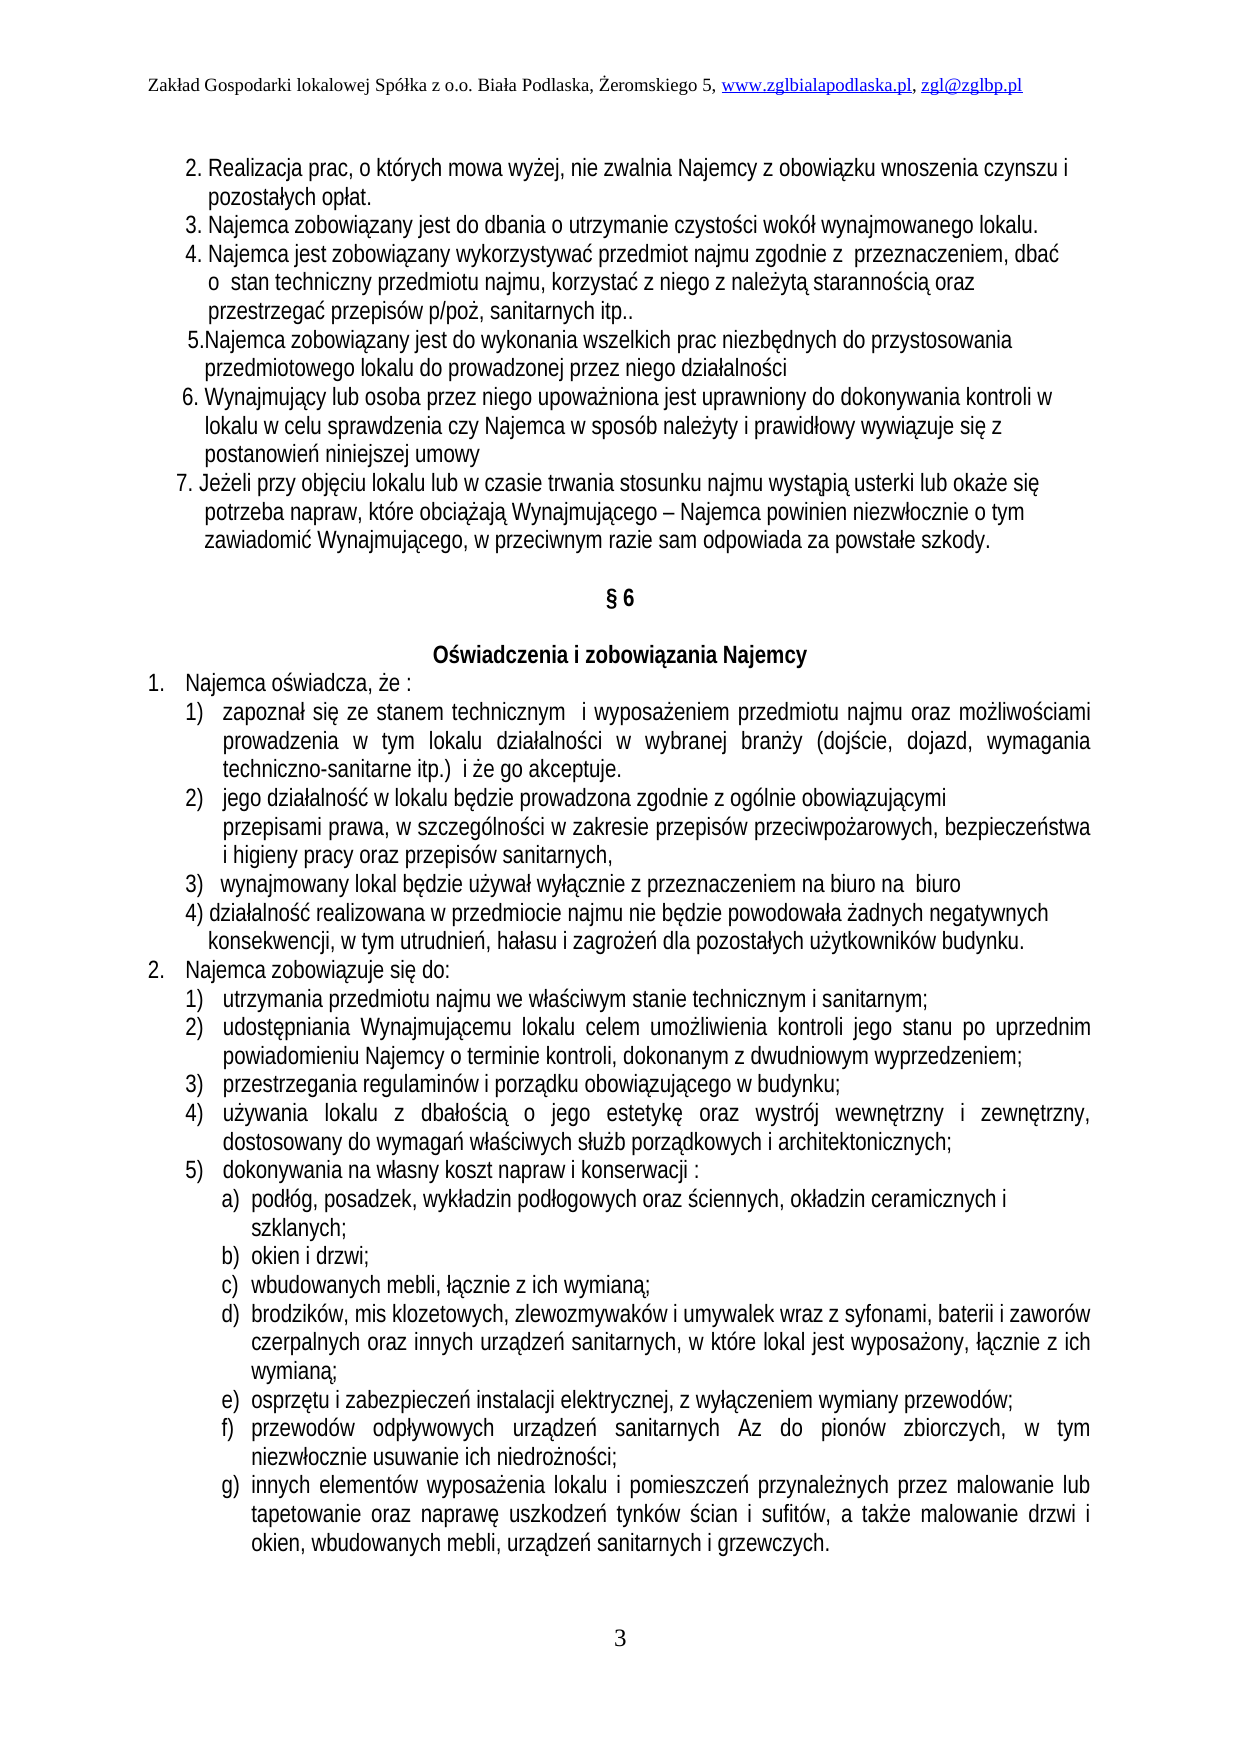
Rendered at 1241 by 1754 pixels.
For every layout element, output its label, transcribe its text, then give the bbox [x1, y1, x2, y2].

text konsekwencji, w tym utrudnień, hałasu i zagrożeń dla pozostałych użytkowników budynku. [185, 926, 1093, 955]
list podłóg, posadzek, wykładzin podłogowych oraz ściennych, okładzin ceramicznych i szklanych; [221, 1184, 1093, 1241]
text postanowień niniejszej umowy [148, 439, 1093, 468]
text 6. Wynajmujący lub osoba przez niego upoważniona jest uprawniony do dokonywania kontroli w [148, 382, 1093, 411]
list przewodów odpływowych urządzeń sanitarnych Az do pionów zbiorczych, w tym niezwłocznie usuwanie ich niedrożności; [221, 1413, 1093, 1471]
text zawiadomić Wynajmującego, w przeciwnym razie sam odpowiada za powstałe szkody. [148, 525, 1093, 554]
text przestrzegać przepisów p/poż, sanitarnych itp.. [185, 296, 1093, 325]
list innych elementów wyposażenia lokalu i pomieszczeń przynależnych przez malowanie lub tapetowanie oraz naprawę uszkodzeń tynków ścian i sufitów, a także malowanie drzwi i okien, wbudowanych mebli, urządzeń sanitarnych i grzewczych. [221, 1471, 1093, 1556]
text 3. Najemca zobowiązany jest do dbania o utrzymanie czystości wokół wynajmowanego lokalu. [185, 210, 1093, 239]
list utrzymania przedmiotu najmu we właściwym stanie technicznym i sanitarnym; [185, 983, 1093, 1012]
list Najemca zobowiązuje się do: [148, 955, 1093, 983]
text § 6 [148, 582, 1093, 611]
text lokalu w celu sprawdzenia czy Najemca w sposób należyty i prawidłowy wywiązuje się z [148, 411, 1093, 439]
list dokonywania na własny koszt napraw i konserwacji : [185, 1155, 1093, 1184]
list przestrzegania regulaminów i porządku obowiązującego w budynku; [185, 1069, 1093, 1098]
list brodzików, mis klozetowych, zlewozmywaków i umywalek wraz z syfonami, baterii i zaworów czerpalnych oraz innych urządzeń sanitarnych, w które lokal jest wyposażony, łącznie z ich wymianą; [221, 1299, 1093, 1384]
list Najemca oświadcza, że : [148, 668, 1093, 697]
text 5.Najemca zobowiązany jest do wykonania wszelkich prac niezbędnych do przystosowania [148, 325, 1093, 353]
list jego działalność w lokalu będzie prowadzona zgodnie z ogólnie obowiązującymi [185, 783, 1093, 812]
list okien i drzwi; [221, 1241, 1093, 1270]
text potrzeba napraw, które obciążają Wynajmującego – Najemca powinien niezwłocznie o tym [148, 497, 1093, 525]
text przepisami prawa, w szczególności w zakresie przepisów przeciwpożarowych, bezpieczeństwa i higieny pracy oraz przepisów sanitarnych, [223, 812, 1093, 869]
text pozostałych opłat. [185, 181, 1093, 210]
text przedmiotowego lokalu do prowadzonej przez niego działalności [148, 353, 1093, 382]
list używania lokalu z dbałością o jego estetykę oraz wystrój wewnętrzny i zewnętrzny, dostosowany do wymagań właściwych służb porządkowych i architektonicznych; [185, 1098, 1093, 1155]
text Oświadczenia i zobowiązania Najemcy [148, 640, 1093, 668]
text 4) działalność realizowana w przedmiocie najmu nie będzie powodowała żadnych negatywnych [185, 898, 1093, 926]
text 7. Jeżeli przy objęciu lokalu lub w czasie trwania stosunku najmu wystąpią usterki lub okaże się [148, 468, 1093, 497]
text 4. Najemca jest zobowiązany wykorzystywać przedmiot najmu zgodnie z przeznaczeniem, dbać [185, 239, 1093, 267]
list wbudowanych mebli, łącznie z ich wymianą; [221, 1270, 1093, 1299]
list osprzętu i zabezpieczeń instalacji elektrycznej, z wyłączeniem wymiany przewodów; [221, 1384, 1093, 1413]
list zapoznał się ze stanem technicznym i wyposażeniem przedmiotu najmu oraz możliwościami prowadzenia w tym lokalu działalności w wybranej branży (dojście, dojazd, wymagania techniczno-sanitarne itp.) i że go akceptuje. [185, 697, 1093, 783]
text 3) wynajmowany lokal będzie używał wyłącznie z przeznaczeniem na biuro na biuro [185, 869, 1093, 898]
text 2. Realizacja prac, o których mowa wyżej, nie zwalnia Najemcy z obowiązku wnoszenia czynszu i [185, 153, 1093, 181]
text o stan techniczny przedmiotu najmu, korzystać z niego z należytą starannością oraz [185, 267, 1093, 296]
list udostępniania Wynajmującemu lokalu celem umożliwienia kontroli jego stanu po uprzednim powiadomieniu Najemcy o terminie kontroli, dokonanym z dwudniowym wyprzedzeniem; [185, 1012, 1093, 1069]
